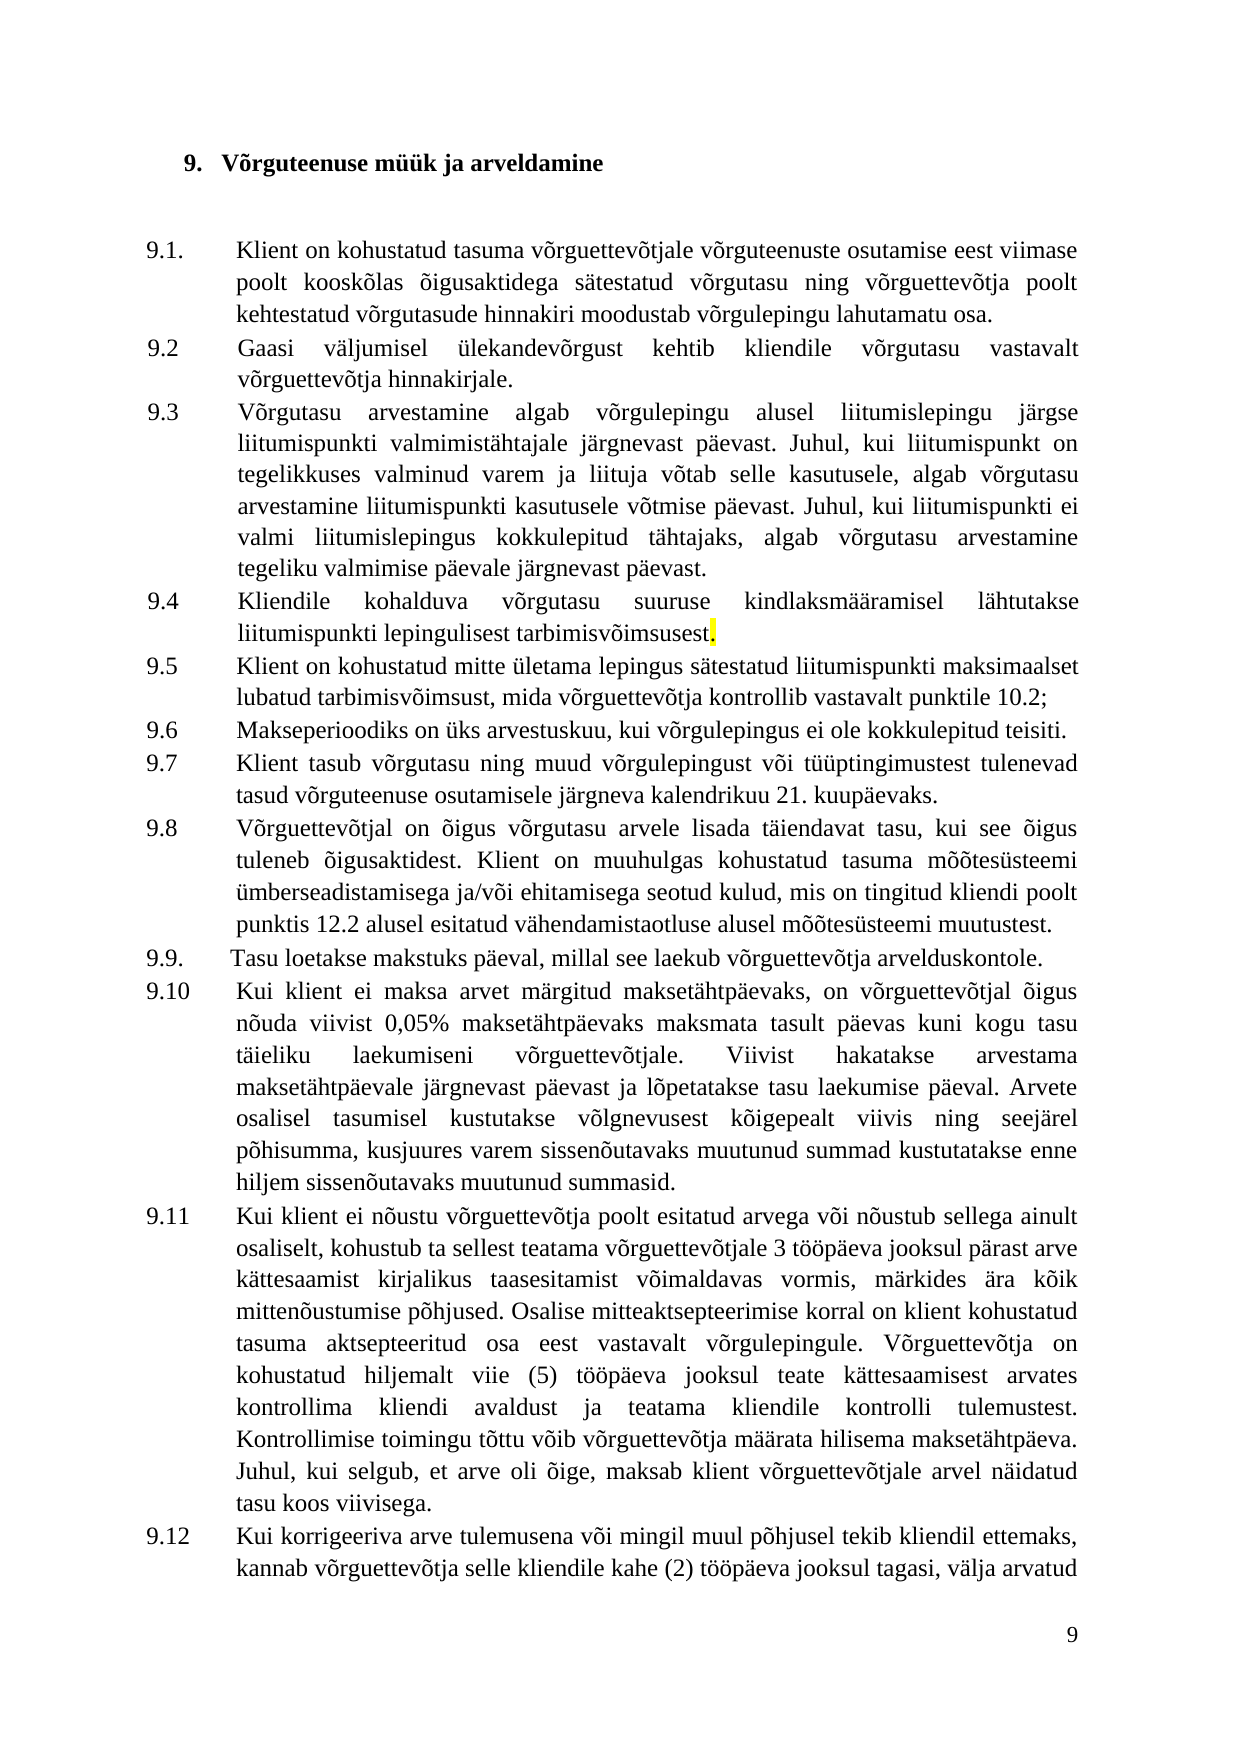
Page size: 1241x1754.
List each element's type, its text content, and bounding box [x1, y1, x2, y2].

text 9.2 Gaasi väljumisel ülekandevõrgust kehtib kliendile võrgutasu vastavalt võrguettevõtja hinnakirjale. [147, 333, 1079, 393]
subtitle Võrguteenuse müük ja arveldamine [183, 148, 1078, 177]
text 9.8 Võrguettevõtjal on õigus võrgutasu arvele lisada täiendavat tasu, kui see õigus tuleneb õigusaktidest. Klient on muuhulgas kohustatud tasuma mõõtesüsteemi ümberseadistamisega ja/või ehitamisega seotud kulud, mis on tingitud kliendi poolt punktis 12.2 alusel esitatud vähendamistaotluse alusel mõõtesüsteemi muutustest. [146, 813, 1078, 938]
text 9.1. Klient on kohustatud tasuma võrguettevõtjale võrguteenuste osutamise eest viimase poolt kooskõlas õigusaktidega sätestatud võrgutasu ning võrguettevõtja poolt kehtestatud võrgutasude hinnakiri moodustab võrgulepingu lahutamatu osa. [146, 235, 1078, 328]
text 9.4 Kliendile kohalduva võrgutasu suuruse kindlaksmääramisel lähtutakse liitumispunkti lepingulisest tarbimisvõimsusest. [147, 586, 1079, 646]
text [146, 1521, 1078, 1582]
text 9.5 Klient on kohustatud mitte ületama lepingus sätestatud liitumispunkti maksimaalset lubatud tarbimisvõimsust, mida võrguettevõtja kontrollib vastavalt punktile 10.2; [146, 651, 1079, 711]
text 9.11 Kui klient ei nõustu võrguettevõtja poolt esitatud arvega või nõustub sellega ainult osaliselt, kohustub ta sellest teatama võrguettevõtjale 3 tööpäeva jooksul pärast arve kättesaamist kirjalikus taasesitamist võimaldavas vormis, märkides ära kõik mittenõustumise põhjused. Osalise mitteaktsepteerimise korral on klient kohustatud tasuma aktsepteeritud osa eest vastavalt võrgulepingule. Võrguettevõtja on kohustatud hiljemalt viie (5) tööpäeva jooksul teate kättesaamisest arvates kontrollima kliendi avaldust ja teatama kliendile kontrolli tulemustest. Kontrollimise toimingu tõttu võib võrguettevõtja määrata hilisema maksetähtpäeva. Juhul, kui selgub, et arve oli õige, maksab klient võrguettevõtjale arvel näidatud tasu koos viivisega. [146, 1201, 1078, 1516]
text 9.10 Kui klient ei maksa arvet märgitud maksetähtpäevaks, on võrguettevõtjal õigus nõuda viivist 0,05% maksetähtpäevaks maksmata tasult päevas kuni kogu tasu täieliku laekumiseni võrguettevõtjale. Viivist hakatakse arvestama maksetähtpäevale järgnevast päevast ja lõpetatakse tasu laekumise päeval. Arvete osalisel tasumisel kustutakse võlgnevusest kõigepealt viivis ning seejärel põhisumma, kusjuures varem sissenõutavaks muutunud summad kustutatakse enne hiljem sissenõutavaks muutunud summasid. [146, 976, 1078, 1196]
text 9.9. Tasu loetakse makstuks päeval, millal see laekub võrguettevõtja arvelduskontole. [146, 943, 1078, 971]
text 9.7 Klient tasub võrgutasu ning muud võrgulepingust või tüüptingimustest tulenevad tasud võrguteenuse osutamisele järgneva kalendrikuu 21. kuupäevaks. [146, 748, 1078, 809]
text 9.6 Makseperioodiks on üks arvestuskuu, kui võrgulepingus ei ole kokkulepitud teisiti. [146, 715, 1079, 744]
text 9.3 Võrgutasu arvestamine algab võrgulepingu alusel liitumislepingu järgse liitumispunkti valmimistähtajale järgnevast päevast. Juhul, kui liitumispunkt on tegelikkuses valminud varem ja liituja võtab selle kasutusele, algab võrgutasu arvestamine liitumispunkti kasutusele võtmise päevast. Juhul, kui liitumispunkti ei valmi liitumislepingus kokkulepitud tähtajaks, algab võrgutasu arvestamine tegeliku valmimise päevale järgnevast päevast. [147, 397, 1079, 582]
